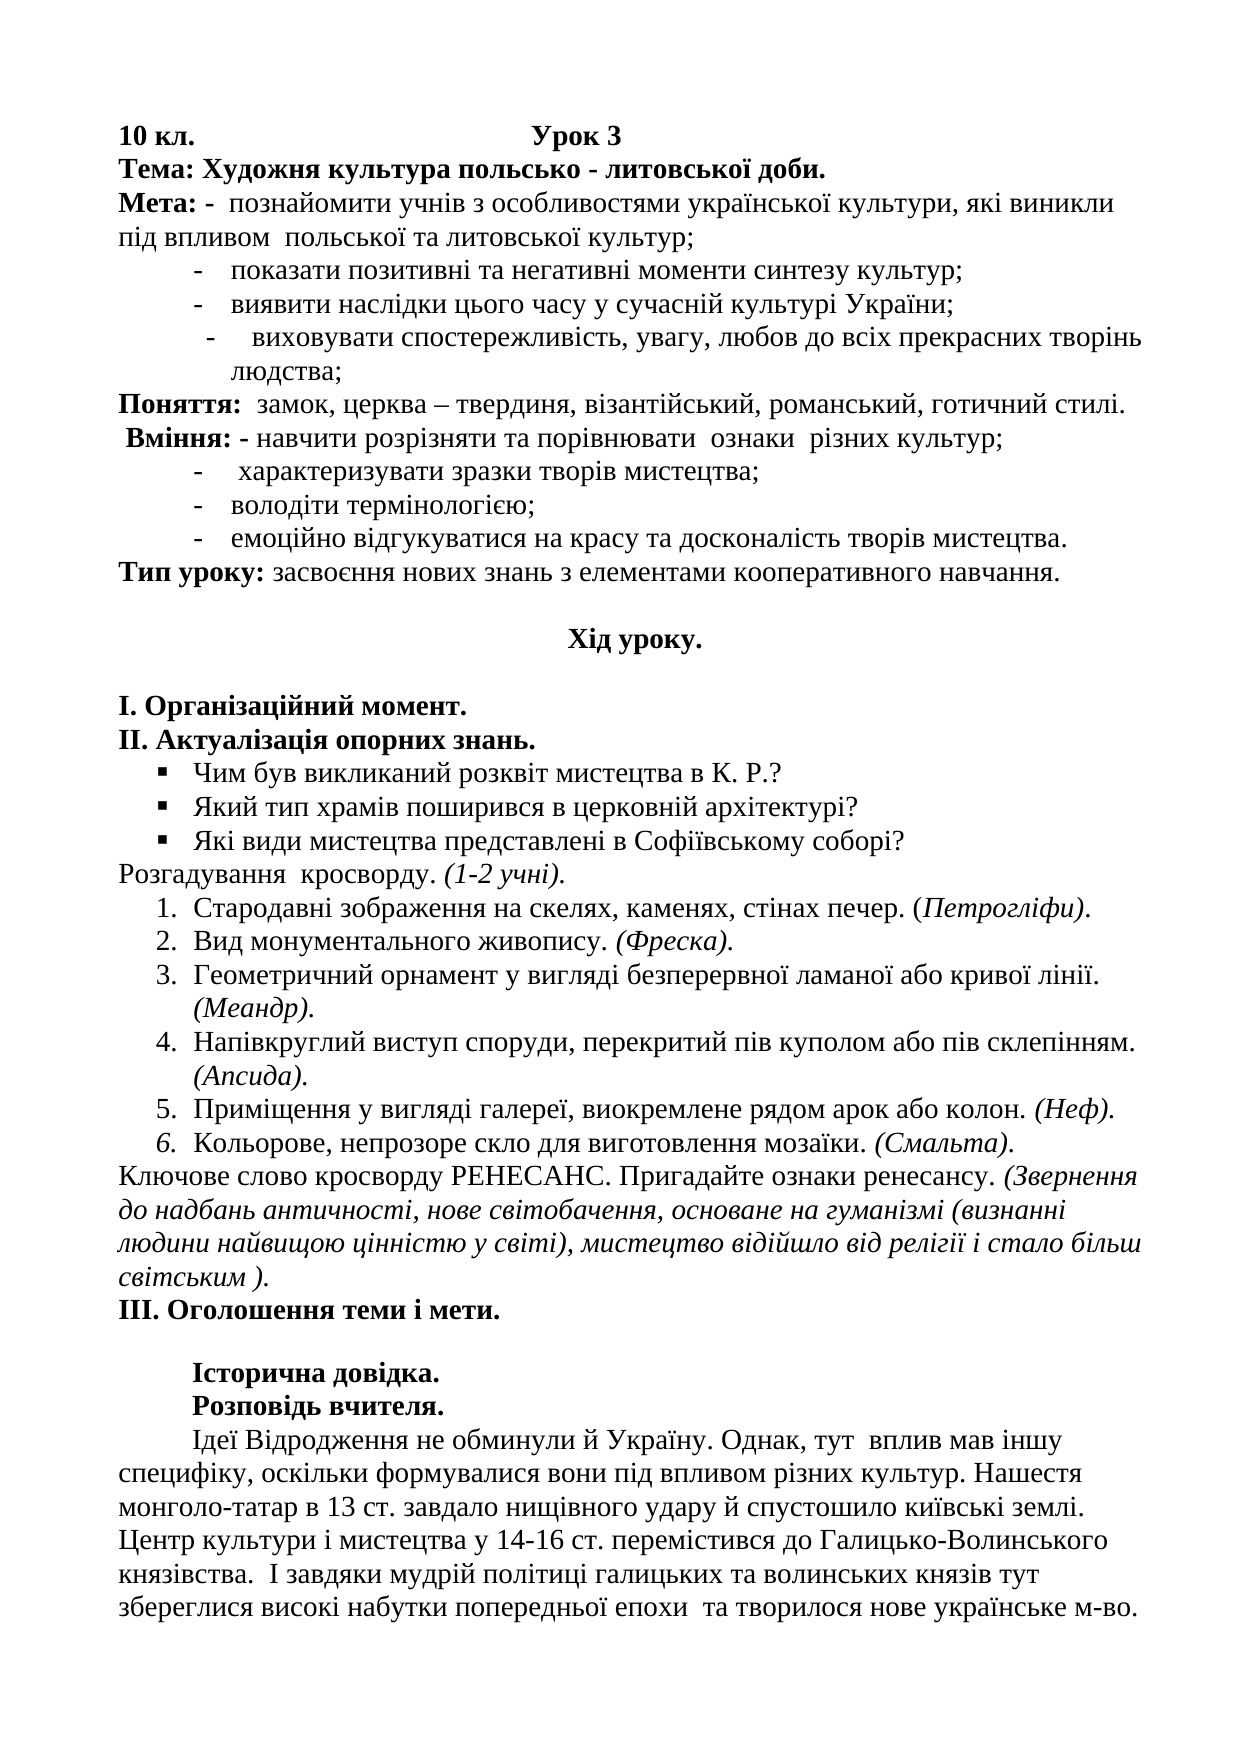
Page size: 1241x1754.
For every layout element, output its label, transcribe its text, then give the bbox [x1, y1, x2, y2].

list показати позитивні та негативні моменти синтезу культур; [193, 252, 1152, 286]
list Чим був викликаний розквіт мистецтва в К. Р.? [156, 755, 1152, 789]
list Стародавні зображення на скелях, каменях, стінах печер. (Петрогліфи). [156, 890, 1152, 923]
list характеризувати зразки творів мистецтва; [193, 453, 1152, 487]
list Які види мистецтва представлені в Софіївському соборі? [156, 823, 1152, 856]
list Геометричний орнамент у вигляді безперервної ламаної або кривої лінії. (Меандр). [156, 957, 1152, 1024]
text - виховувати спостережливість, увагу, любов до всіх прекрасних творінь [118, 319, 1152, 353]
text Поняття: замок, церква – твердиня, візантійський, романський, готичний стилі. [118, 386, 1152, 420]
text 10 кл. Урок 3 [118, 118, 1152, 152]
list володіти термінологією; [193, 487, 1152, 521]
list виявити наслідки цього часу у сучасній культурі України; [193, 286, 1152, 319]
text Тип уроку: засвоєння нових знань з елементами кооперативного навчання. [118, 554, 1152, 588]
text I. Організаційний момент. [118, 688, 1152, 722]
list Напівкруглий виступ споруди, перекритий пів куполом або пів склепінням. (Апсида). [156, 1024, 1152, 1091]
text Розгадування кросворду. (1-2 учні). [118, 856, 1152, 890]
text ІІІ. Оголошення теми і мети. [118, 1292, 1152, 1326]
list Кольорове, непрозоре скло для виготовлення мозаїки. (Смальта). [156, 1125, 1152, 1158]
text Хід уроку. [118, 621, 1152, 655]
list Вид монументального живопису. (Фреска). [156, 923, 1152, 957]
list Який тип храмів поширився в церковній архітектурі? [156, 789, 1152, 823]
text Вміння: - навчити розрізняти та порівнювати ознаки різних культур; [118, 420, 1152, 453]
text Ключове слово кросворду РЕНЕСАНС. Пригадайте ознаки ренесансу. (Звернення до надбань античності, нове світобачення, основане на гуманізмі (визнанні людини найвищою цінністю у світі), мистецтво відійшло від релігії і стало більш світським ). [118, 1158, 1152, 1292]
text Розповідь вчителя. [118, 1388, 1152, 1422]
text Історична довідка. [192, 1355, 1152, 1388]
list емоційно відгукуватися на красу та досконалість творів мистецтва. [193, 521, 1152, 554]
list Приміщення у вигляді галереї, виокремлене рядом арок або колон. (Неф). [156, 1091, 1152, 1125]
text Мета: - познайомити учнів з особливостями української культури, які виникли під впливом польської та литовської культур; [118, 185, 1152, 252]
text Ідеї Відродження не обминули й Україну. Однак, тут вплив мав іншу специфіку, оскільки формувалися вони під впливом різних культур. Нашестя монголо-татар в 13 ст. завдало нищівного удару й спустошило київські землі. Центр культури і мистецтва у 14-16 ст. перемістився до Галицько-Волинського князівства. І завдяки мудрій політиці галицьких та волинських князів тут збереглися високі набутки попередньої епохи та творилося нове українське м-во. [118, 1422, 1152, 1623]
text людства; [231, 353, 1152, 386]
text Тема: Художня культура польсько - литовської доби. [118, 152, 1152, 185]
text II. Актуалізація опорних знань. [118, 722, 1152, 755]
